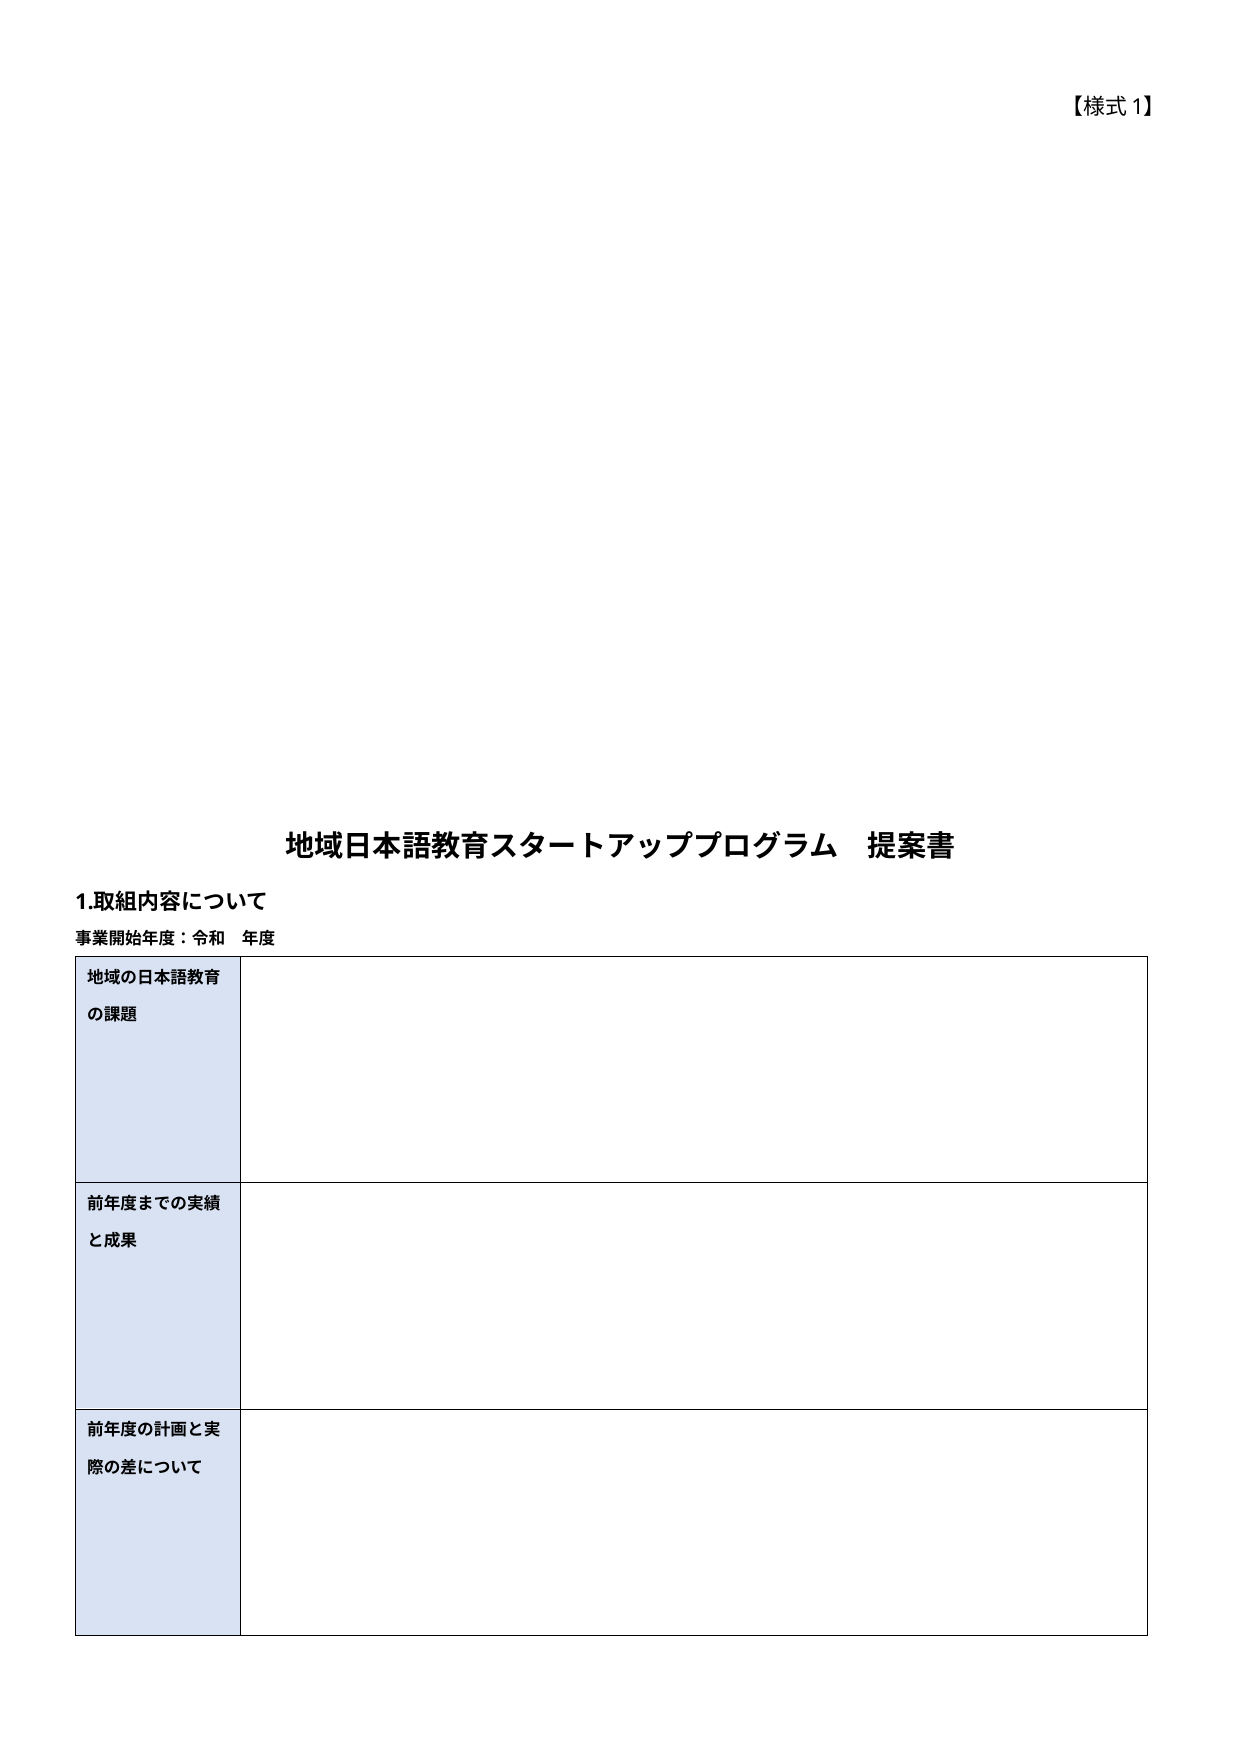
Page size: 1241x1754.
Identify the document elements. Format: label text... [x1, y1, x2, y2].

table_header 地域の日本語教育の課題 [76, 957, 240, 1182]
text 地域日本語教育スタートアッププログラム 提案書 [75, 806, 1165, 881]
text 1.取組内容について 事業開始年度：令和 年度 [75, 881, 1165, 956]
table_header [241, 957, 1147, 1182]
table_cell [241, 1183, 1147, 1408]
table_cell 前年度の計画と実際の差について [76, 1410, 240, 1635]
table_cell 前年度までの実績と成果 [76, 1183, 240, 1408]
table_cell [241, 1410, 1147, 1635]
